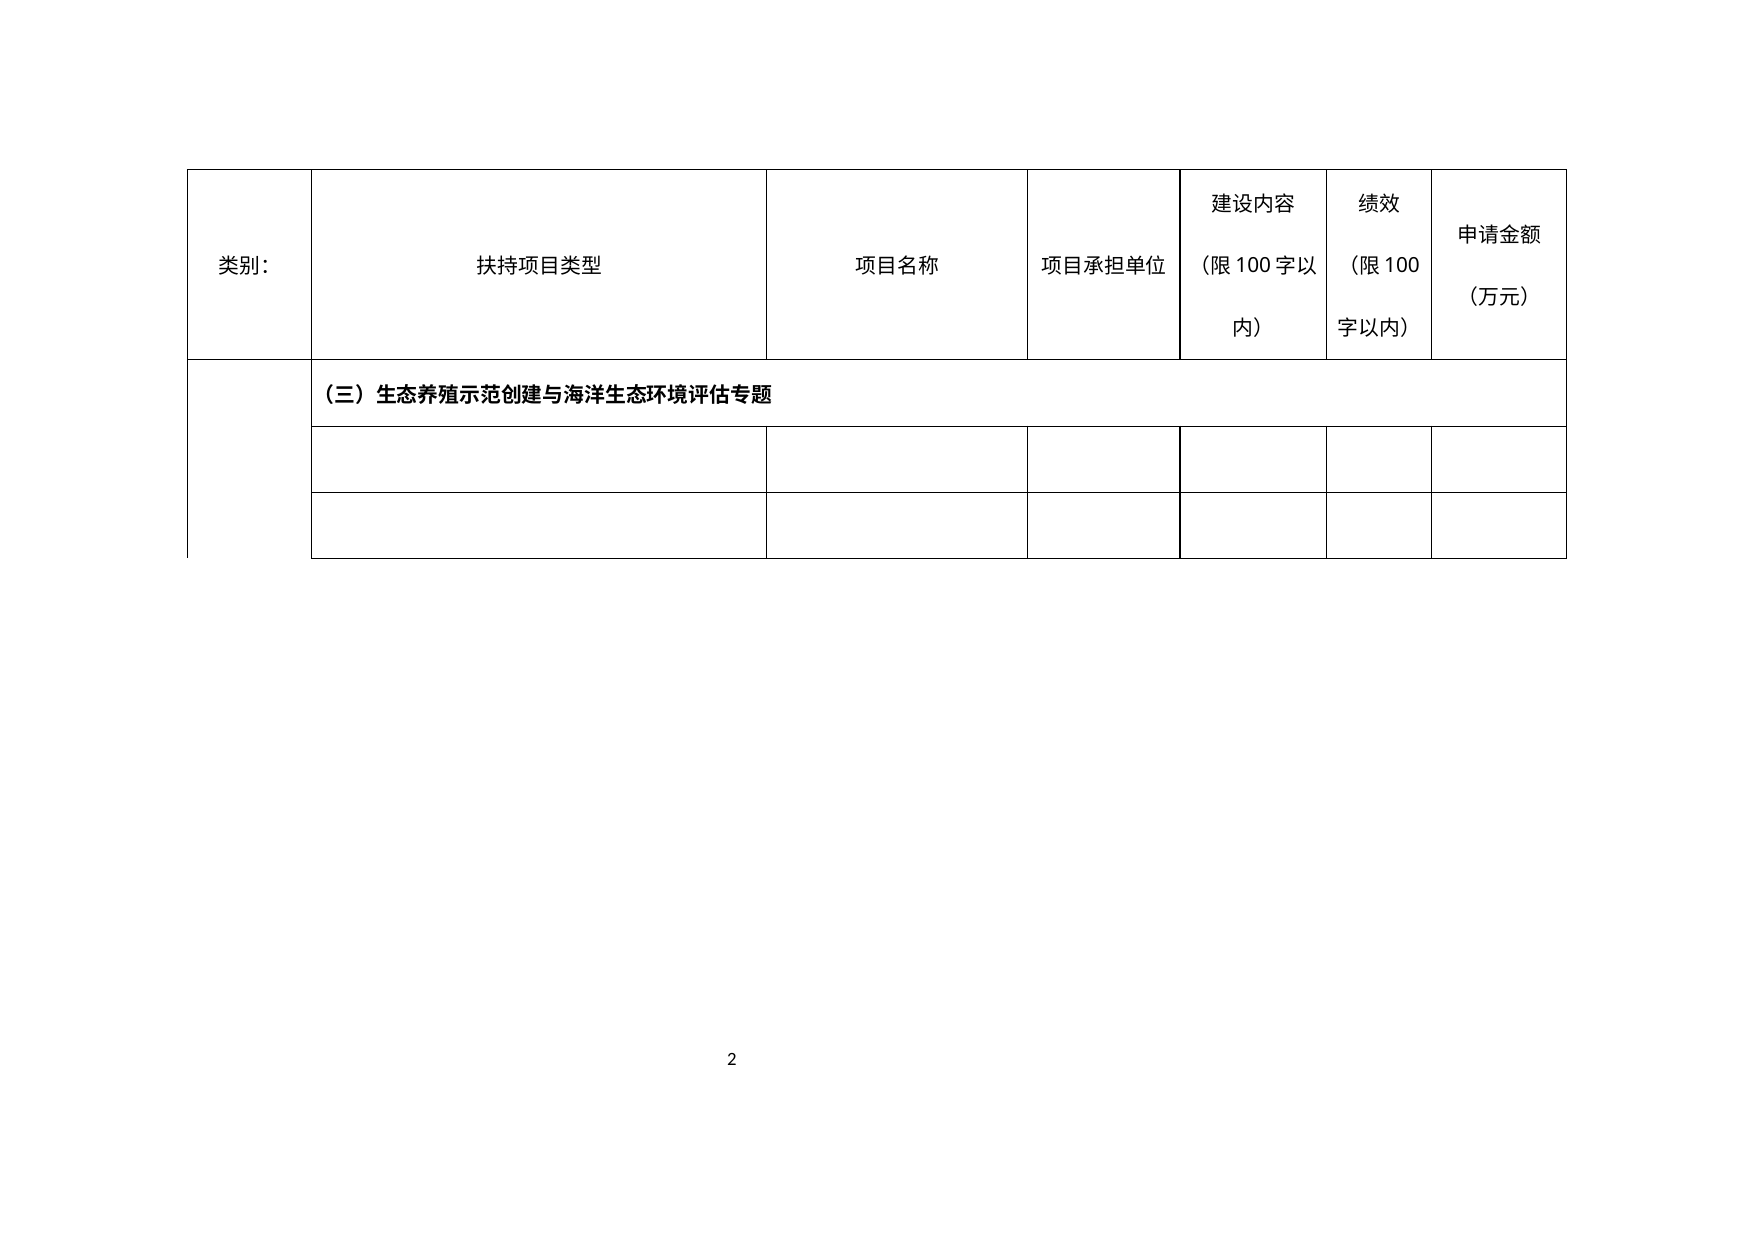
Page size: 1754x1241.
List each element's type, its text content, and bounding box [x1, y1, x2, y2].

table_cell （三）生态养殖示范创建与海洋生态环境评估专题 [312, 360, 1566, 426]
table_cell [1028, 427, 1179, 492]
table_cell [1028, 493, 1179, 558]
table_header 项目承担单位 [1028, 170, 1179, 359]
table_cell [1327, 427, 1431, 492]
table_cell [1432, 427, 1566, 492]
table_header 建设内容 （限100字以内） [1181, 170, 1326, 359]
table_cell [767, 493, 1027, 558]
table_header 扶持项目类型 [312, 170, 766, 359]
table_header 项目名称 [767, 170, 1027, 359]
table_cell [312, 493, 766, 558]
table_cell [1432, 493, 1566, 558]
table_cell [312, 427, 766, 492]
table_cell [1181, 493, 1326, 558]
table_cell [1181, 427, 1326, 492]
table_cell [1327, 493, 1431, 558]
table_header 申请金额 （万元） [1432, 170, 1566, 359]
table_cell [767, 427, 1027, 492]
table_header 绩效 （限100字以内） [1327, 170, 1431, 359]
table_header 类别： [188, 170, 311, 359]
